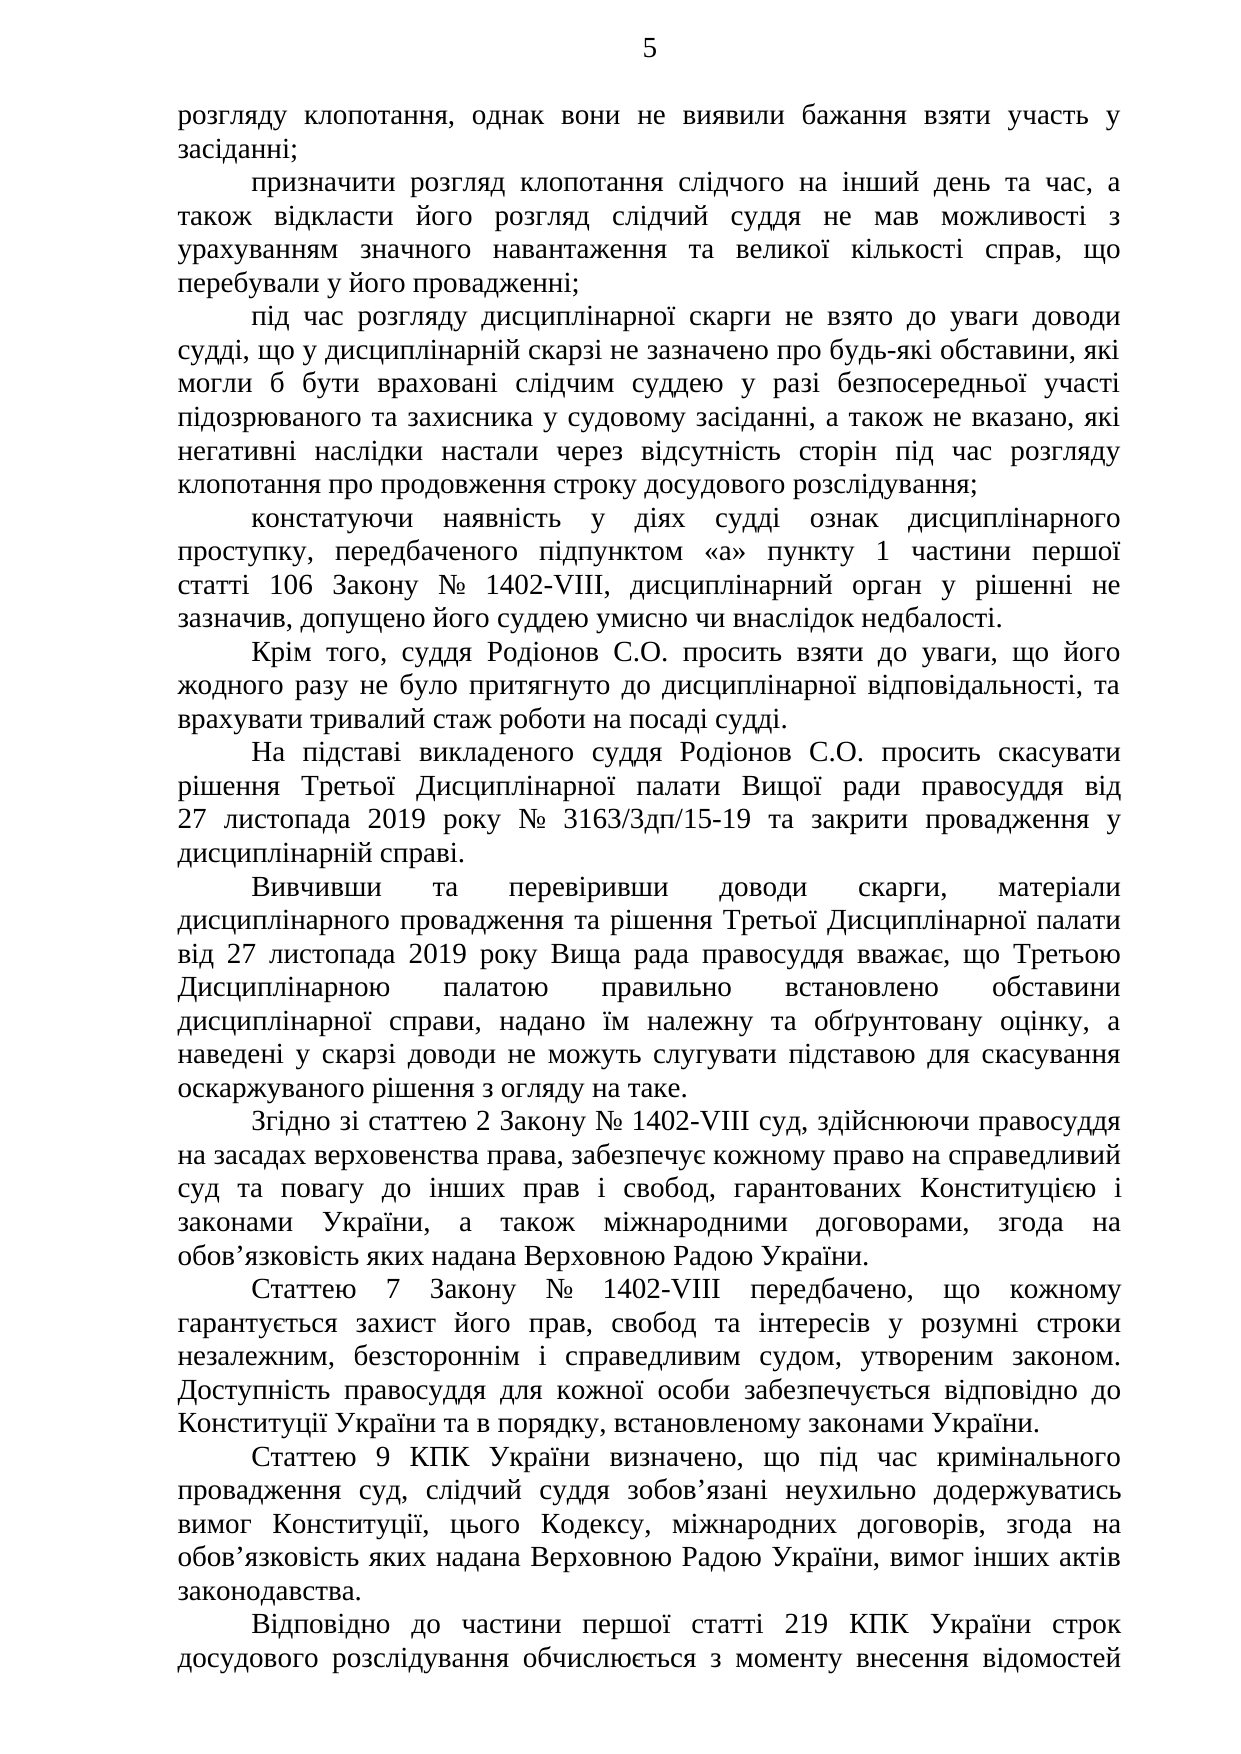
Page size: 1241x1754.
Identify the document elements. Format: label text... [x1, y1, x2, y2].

text На підставі викладеного суддя Родіонов С.О. просить скасувати рішення Третьої Дисциплінарної палати Вищої ради правосуддя від 27 листопада 2019 року № 3163/3дп/15-19 та закрити провадження у дисциплінарній справі. [177, 734, 1122, 869]
text Статтею 9 КПК України визначено, що під час кримінального провадження суд, слідчий суддя зобов’язані неухильно додержуватись вимог Конституції, цього Кодексу, міжнародних договорів, згода на обов’язковість яких надана Верховною Радою України, вимог інших актів законодавства. [177, 1439, 1122, 1607]
text Статтею 7 Закону № 1402-VІІІ передбачено, що кожному гарантується захист його прав, свобод та інтересів у розумні строки незалежним, безстороннім і справедливим судом, утвореним законом. Доступність правосуддя для кожної особи забезпечується відповідно до Конституції України та в порядку, встановленому законами України. [177, 1271, 1122, 1439]
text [177, 97, 1121, 164]
text Вивчивши та перевіривши доводи скарги, матеріали дисциплінарного провадження та рішення Третьої Дисциплінарної палати від 27 листопада 2019 року Вища рада правосуддя вважає, що Третьою Дисциплінарною палатою правильно встановлено обставини дисциплінарної справи, надано їм належну та обґрунтовану оцінку, а наведені у скарзі доводи не можуть слугувати підставою для скасування оскаржуваного рішення з огляду на таке. [177, 869, 1121, 1103]
text Згідно зі статтею 2 Закону № 1402-VІІІ суд, здійснюючи правосуддя на засадах верховенства права, забезпечує кожному право на справедливий суд та повагу до інших прав і свобод, гарантованих Конституцією і законами України, а також міжнародними договорами, згода на обов’язковість яких надана Верховною Радою України. [177, 1103, 1122, 1271]
text констатуючи наявність у діях судді ознак дисциплінарного проступку, передбаченого підпунктом «а» пункту 1 частини першої статті 106 Закону № 1402-VІІІ, дисциплінарний орган у рішенні не зазначив, допущено його суддею умисно чи внаслідок недбалості. [177, 500, 1121, 634]
text призначити розгляд клопотання слідчого на інший день та час, а також відкласти його розгляд слідчий суддя не мав можливості з урахуванням значного навантаження та великої кількості справ, що перебували у його провадженні; [177, 164, 1121, 298]
text під час розгляду дисциплінарної скарги не взято до уваги доводи судді, що у дисциплінарній скарзі не зазначено про будь-які обставини, які могли б бути враховані слідчим суддею у разі безпосередньої участі підозрюваного та захисника у судовому засіданні, а також не вказано, які негативні наслідки настали через відсутність сторін під час розгляду клопотання про продовження строку досудового розслідування; [177, 298, 1121, 500]
text Крім того, суддя Родіонов С.О. просить взяти до уваги, що його жодного разу не було притягнуто до дисциплінарної відповідальності, та врахувати тривалий стаж роботи на посаді судді. [177, 634, 1121, 734]
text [177, 1607, 1122, 1674]
